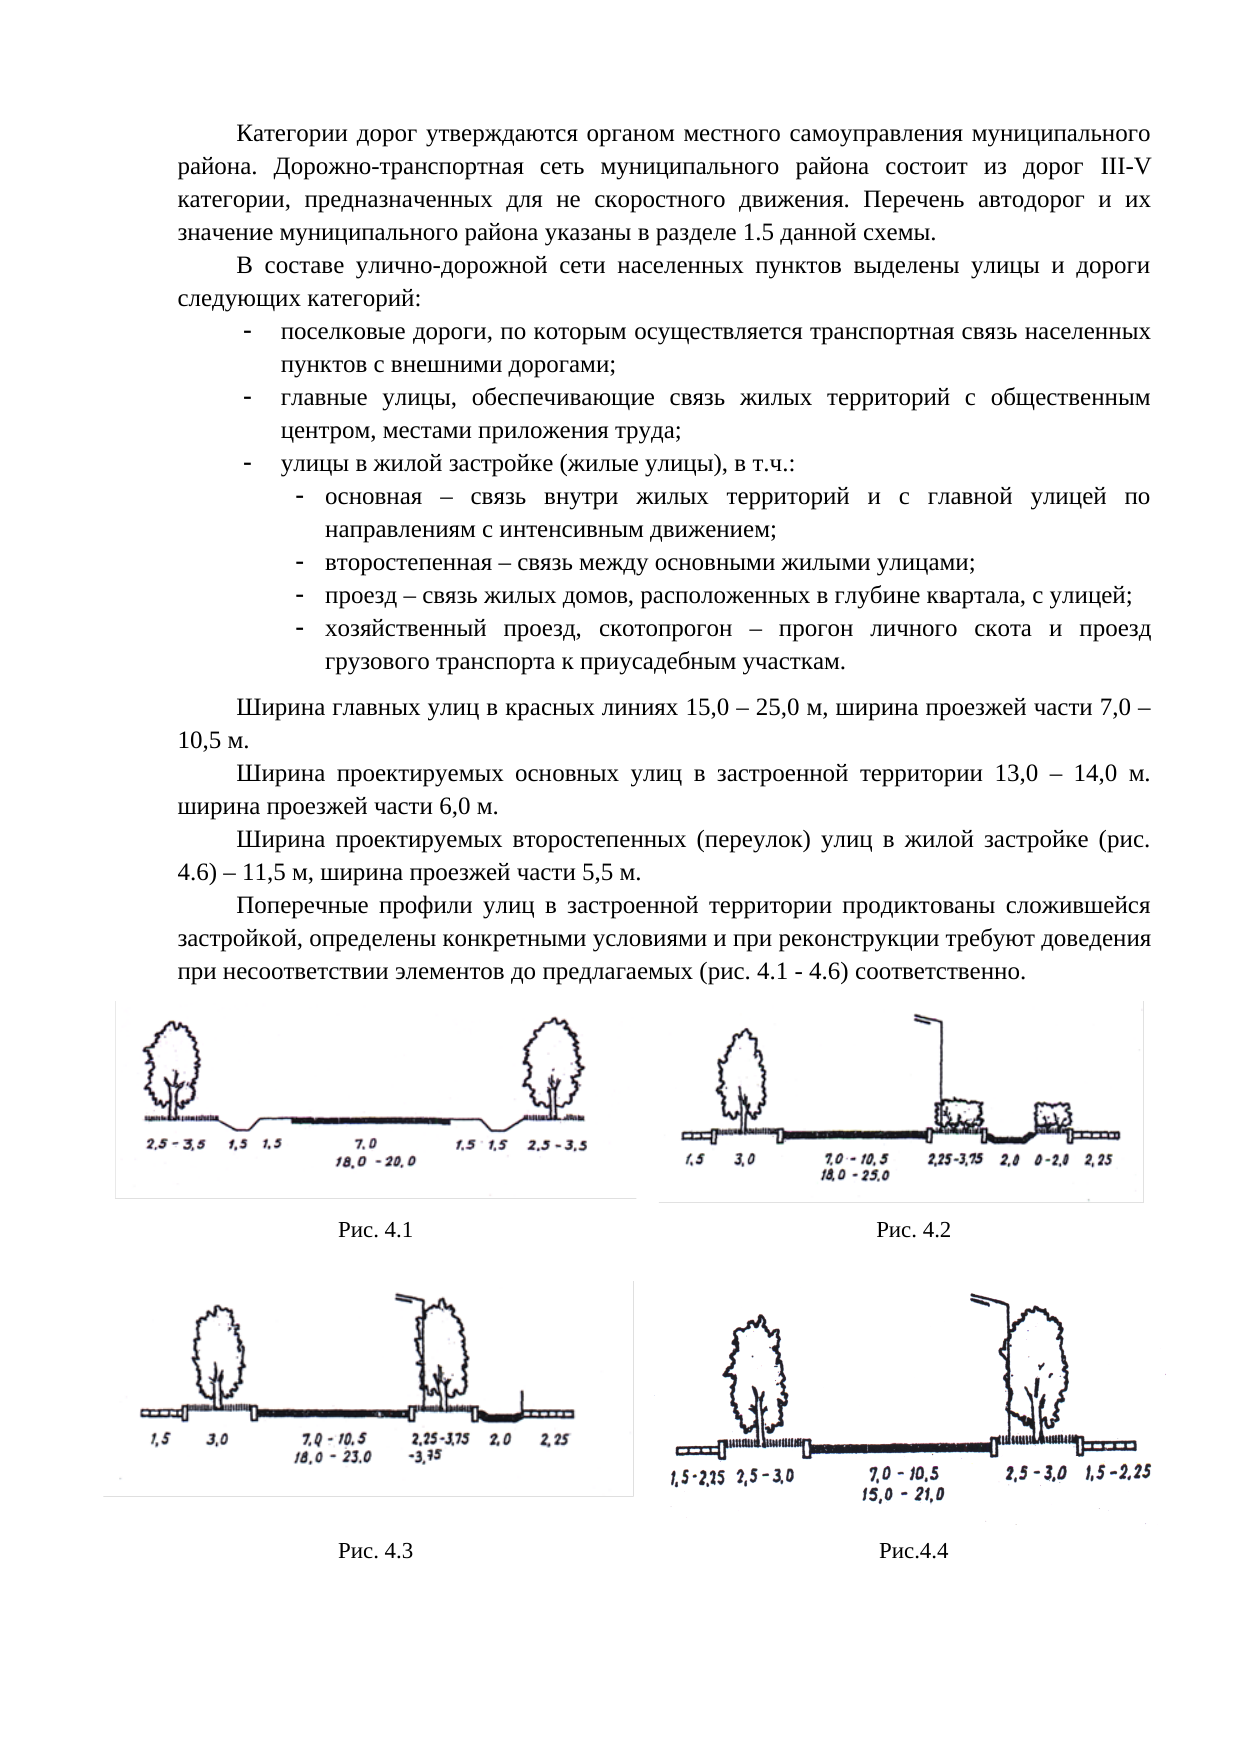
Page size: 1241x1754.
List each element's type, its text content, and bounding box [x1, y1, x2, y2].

table_cell Рис. 4.3 [103, 1537, 648, 1602]
list хозяйственный проезд, скотопрогон – прогон личного скота и проезд грузового транспорта к приусадебным участкам. [295, 613, 1152, 675]
table_cell [648, 1281, 1180, 1537]
text Поперечные профили улиц в застроенной территории продиктованы сложившейся застройкой, определены конкретными условиями и при реконструкции требуют доведения при несоответствии элементов до предлагаемых (рис. 4.1 - 4.6) соответственно. [177, 890, 1152, 985]
picture [103, 1281, 635, 1498]
text Ширина главных улиц в красных линиях 15,0 – 25,0 м, ширина проезжей части 7,0 – 10,5 м. [177, 692, 1152, 754]
text Ширина проектируемых второстепенных (переулок) улиц в жилой застройке (рис. 4.6) – 11,5 м, ширина проезжей части 5,5 м. [177, 824, 1152, 886]
table_header [103, 1002, 648, 1216]
text Ширина проектируемых основных улиц в застроенной территории 13,0 – 14,0 м. ширина проезжей части 6,0 м. [177, 758, 1152, 820]
picture [654, 1281, 1167, 1525]
list улицы в жилой застройке (жилые улицы), в т.ч.: [243, 448, 1152, 477]
list второстепенная – связь между основными жилыми улицами; [295, 547, 1152, 576]
table_cell Рис. 4.1 [103, 1216, 648, 1281]
list основная – связь внутри жилых территорий и с главной улицей по направлениям с интенсивным движением; [295, 481, 1152, 543]
table_cell [103, 1281, 648, 1537]
list проезд – связь жилых домов, расположенных в глубине квартала, с улицей; [295, 580, 1152, 609]
table_header [648, 1002, 1180, 1216]
text Категории дорог утверждаются органом местного самоуправления муниципального района. Дорожно-транспортная сеть муниципального района состоит из дорог III-V категории, предназначенных для не скоростного движения. Перечень автодорог и их значение муниципального района указаны в разделе 1.5 данной схемы. [177, 118, 1152, 246]
table_cell Рис.4.4 [648, 1537, 1180, 1602]
list главные улицы, обеспечивающие связь жилых территорий с общественным центром, местами приложения труда; [243, 382, 1152, 444]
list поселковые дороги, по которым осуществляется транспортная связь населенных пунктов с внешними дорогами; [243, 316, 1152, 378]
table_cell Рис. 4.2 [648, 1216, 1180, 1281]
picture [114, 1001, 637, 1200]
picture [658, 1001, 1145, 1204]
text В составе улично-дорожной сети населенных пунктов выделены улицы и дороги следующих категорий: [177, 250, 1152, 312]
